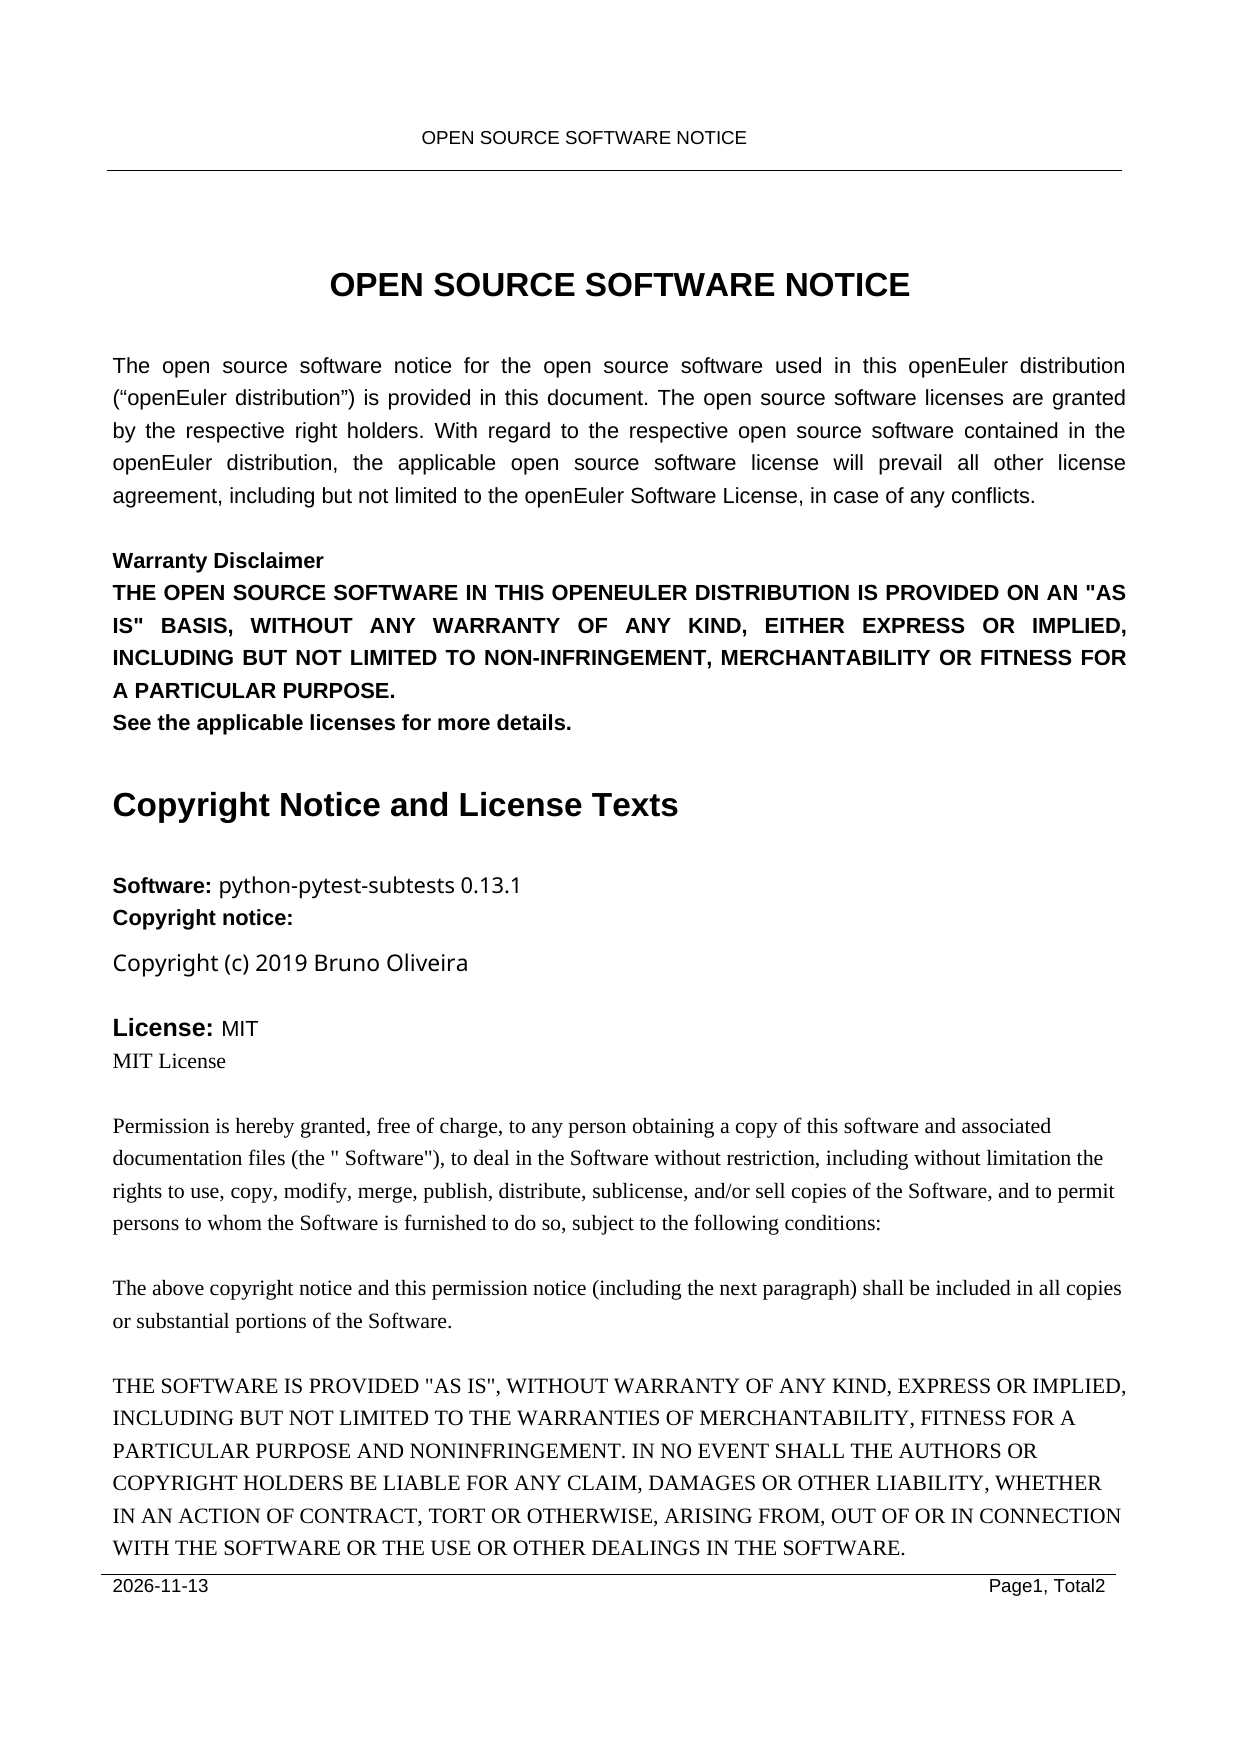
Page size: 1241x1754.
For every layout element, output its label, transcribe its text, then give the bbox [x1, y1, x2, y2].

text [112, 1044, 1128, 1564]
text Copyright Notice and License Texts [112, 771, 1128, 836]
text Copyright (c) 2019 Bruno Oliveira [112, 947, 1128, 1012]
text OPEN SOURCE SOFTWARE NOTICE [112, 251, 1128, 316]
text THE OPEN SOURCE SOFTWARE IN THIS OPENEULER DISTRIBUTION IS PROVIDED ON AN "AS IS" BASIS, WITHOUT ANY WARRANTY OF ANY KIND, EITHER EXPRESS OR IMPLIED, INCLUDING BUT NOT LIMITED TO NON-INFRINGEMENT, MERCHANTABILITY OR FITNESS FOR A PARTICULAR PURPOSE. See the applicable licenses for more details. [112, 576, 1128, 739]
text License: MIT [112, 1012, 1128, 1044]
text The open source software notice for the open source software used in this openEuler distribution (“openEuler distribution”) is provided in this document. The open source software licenses are granted by the respective right holders. With regard to the respective open source software contained in the openEuler distribution, the applicable open source software license will prevail all other license agreement, including but not limited to the openEuler Software License, in case of any conflicts. [112, 349, 1128, 511]
text Copyright notice: [112, 901, 1128, 934]
title Software: python-pytest-subtests 0.13.1 [112, 869, 1128, 901]
text Warranty Disclaimer [112, 544, 1128, 576]
